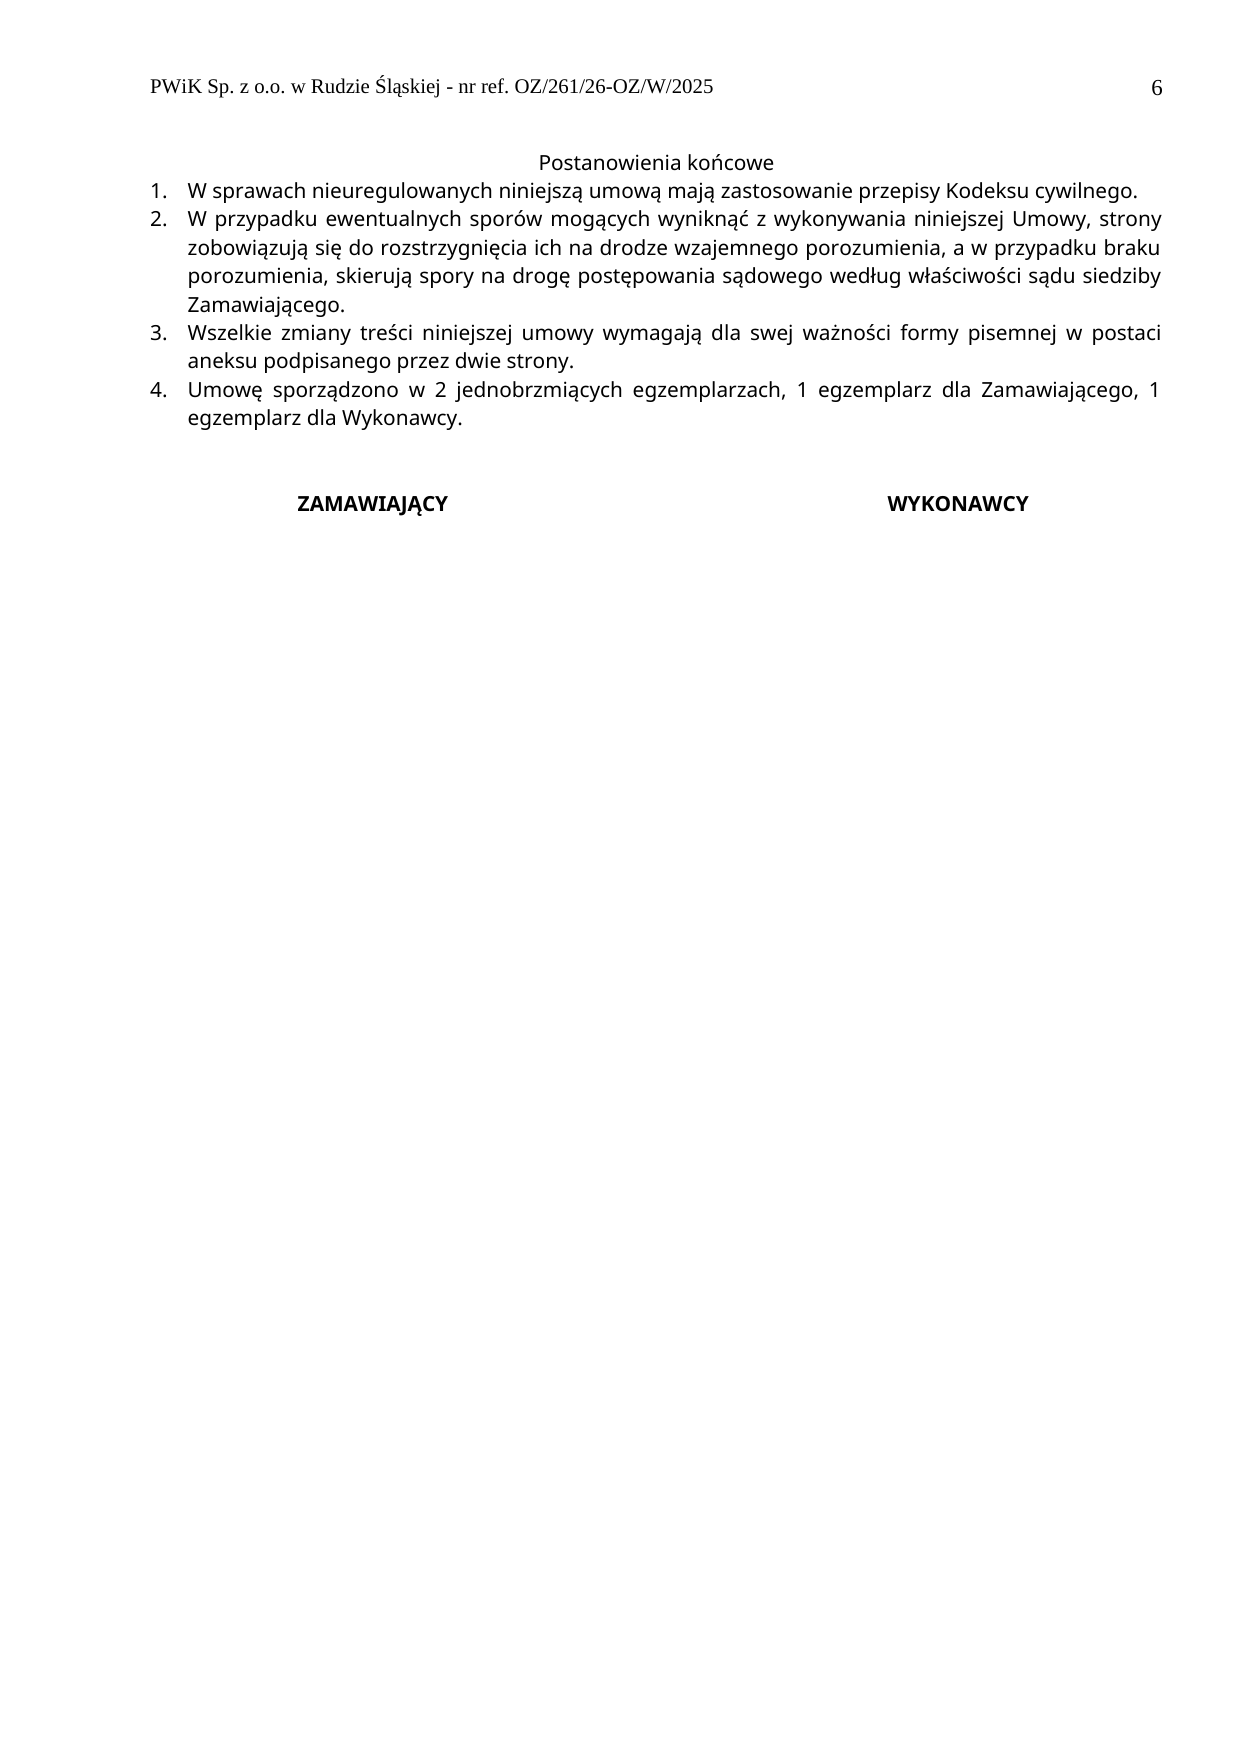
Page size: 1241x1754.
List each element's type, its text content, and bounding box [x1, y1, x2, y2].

list Wszelkie zmiany treści niniejszej umowy wymagają dla swej ważności formy pisemnej w postaci aneksu podpisanego przez dwie strony. [150, 318, 1162, 375]
list Umowę sporządzono w 2 jednobrzmiących egzemplarzach, 1 egzemplarz dla Zamawiającego, 1 egzemplarz dla Wykonawcy. [150, 375, 1162, 432]
list W sprawach nieuregulowanych niniejszą umową mają zastosowanie przepisy Kodeksu cywilnego. [150, 176, 1162, 204]
text Postanowienia końcowe [150, 148, 1162, 176]
list W przypadku ewentualnych sporów mogących wyniknąć z wykonywania niniejszej Umowy, strony zobowiązują się do rozstrzygnięcia ich na drodze wzajemnego porozumienia, a w przypadku braku porozumienia, skierują spory na drogę postępowania sądowego według właściwości sądu siedziby Zamawiającego. [150, 204, 1162, 318]
text ZAMAWIAJĄCY WYKONAWCY [224, 489, 1162, 517]
